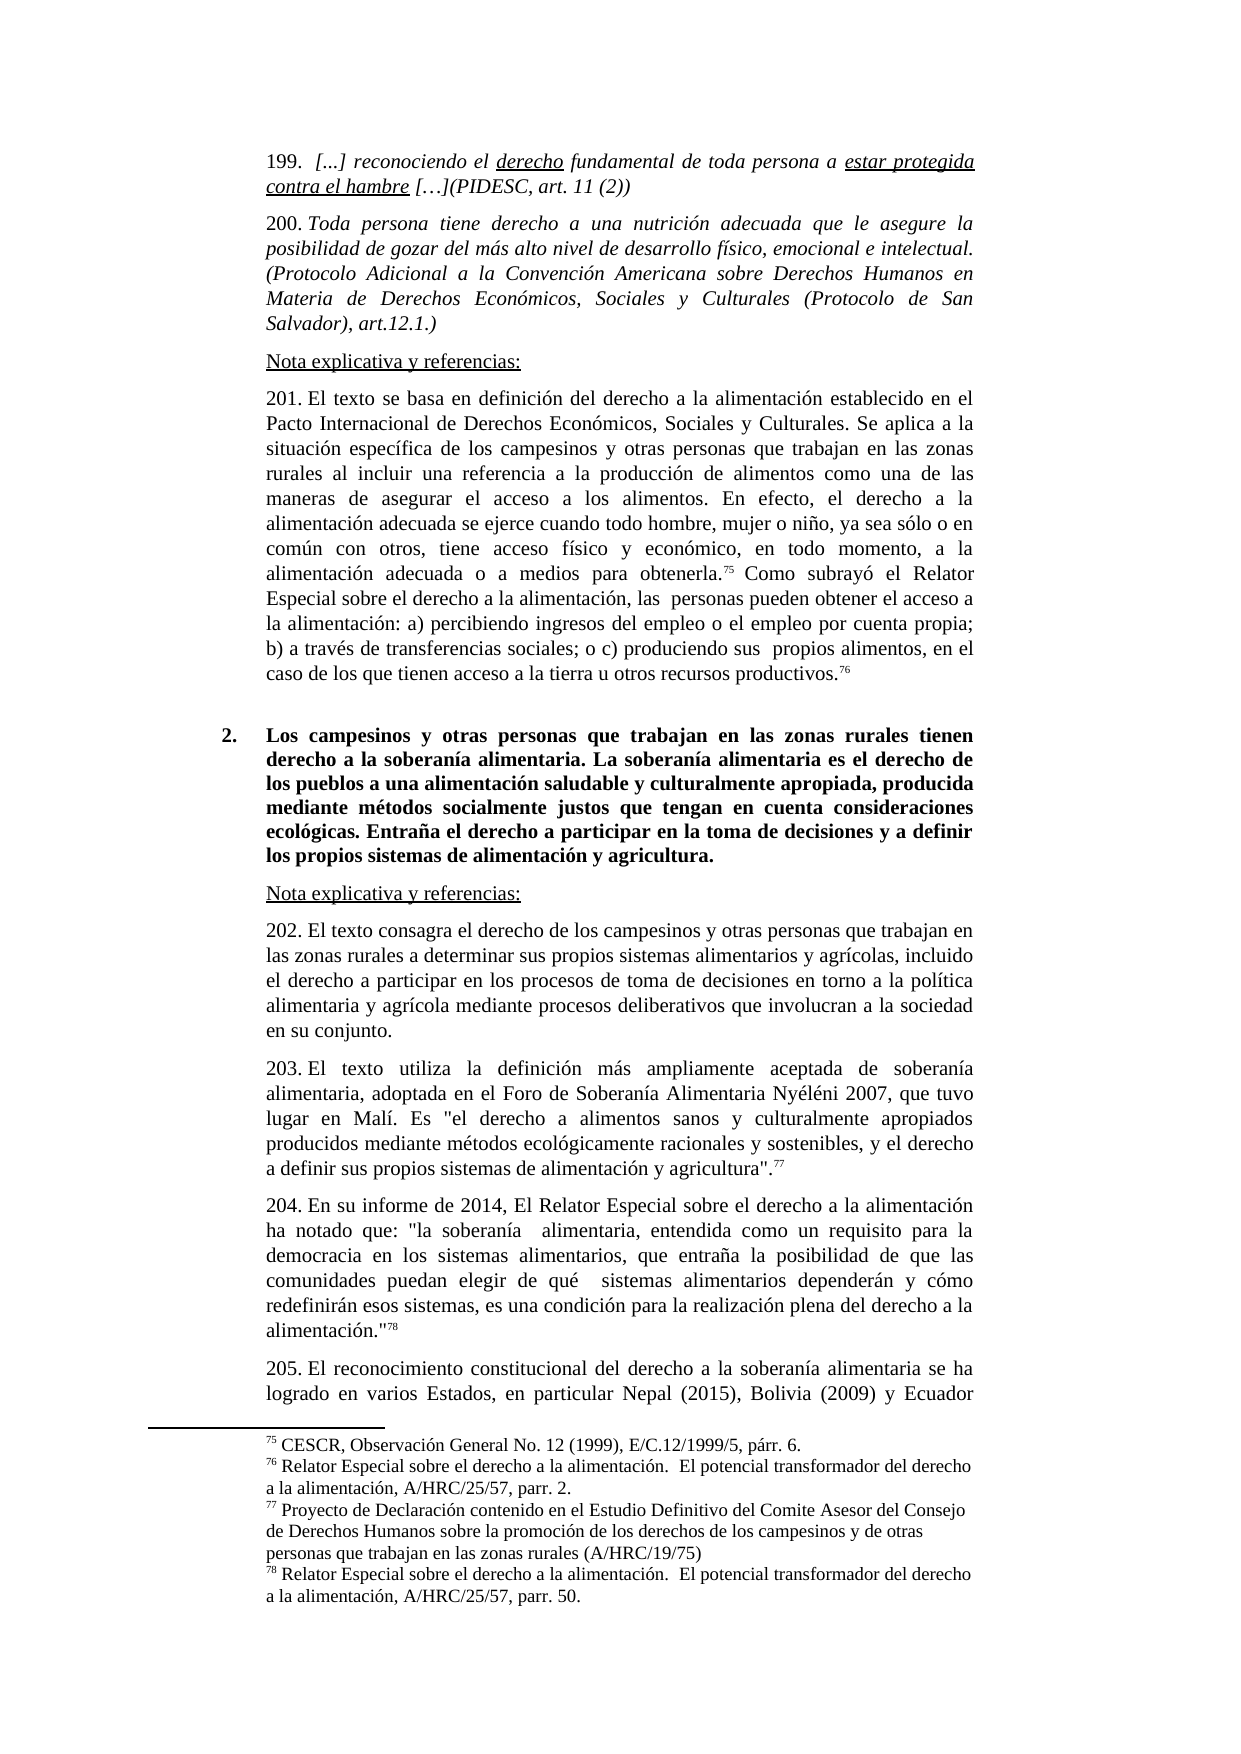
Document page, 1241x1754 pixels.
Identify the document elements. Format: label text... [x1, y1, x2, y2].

text [...] reconociendo el derecho fundamental de toda persona a estar protegida contra el hambre […](PIDESC, art. 11 (2)) [266, 148, 974, 198]
text El texto se basa en definición del derecho a la alimentación establecido en el Pacto Internacional de Derechos Económicos, Sociales y Culturales. Se aplica a la situación específica de los campesinos y otras personas que trabajan en las zonas rurales al incluir una referencia a la producción de alimentos como una de las maneras de asegurar el acceso a los alimentos. En efecto, el derecho a la alimentación adecuada se ejerce cuando todo hombre, mujer o niño, ya sea sólo o en común con otros, tiene acceso físico y económico, en todo momento, a la alimentación adecuada o a medios para obtenerla. Como subrayó el Relator Especial sobre el derecho a la alimentación, las personas pueden obtener el acceso a la alimentación: a) percibiendo ingresos del empleo o el empleo por cuenta propia; b) a través de transferencias sociales; o c) produciendo sus propios alimentos, en el caso de los que tienen acceso a la tierra u otros recursos productivos. [266, 385, 974, 685]
text El texto consagra el derecho de los campesinos y otras personas que trabajan en las zonas rurales a determinar sus propios sistemas alimentarios y agrícolas, incluido el derecho a participar en los procesos de toma de decisiones en torno a la política alimentaria y agrícola mediante procesos deliberativos que involucran a la sociedad en su conjunto. [266, 917, 974, 1042]
text El texto utiliza la definición más ampliamente aceptada de soberanía alimentaria, adoptada en el Foro de Soberanía Alimentaria Nyéléni 2007, que tuvo lugar en Malí. Es "el derecho a alimentos sanos y culturalmente apropiados producidos mediante métodos ecológicamente racionales y sostenibles, y el derecho a definir sus propios sistemas de alimentación y agricultura". [266, 1054, 974, 1179]
text Nota explicativa y referencias: [192, 348, 974, 373]
text 2. Los campesinos y otras personas que trabajan en las zonas rurales tienen derecho a la soberanía alimentaria. La soberanía alimentaria es el derecho de los pueblos a una alimentación saludable y culturalmente apropiada, producida mediante métodos socialmente justos que tengan en cuenta consideraciones ecológicas. Entraña el derecho a participar en la toma de decisiones y a definir los propios sistemas de alimentación y agricultura. [221, 723, 974, 867]
text En su informe de 2014, El Relator Especial sobre el derecho a la alimentación ha notado que: "la soberanía alimentaria, entendida como un requisito para la democracia en los sistemas alimentarios, que entraña la posibilidad de que las comunidades puedan elegir de qué sistemas alimentarios dependerán y cómo redefinirán esos sistemas, es una condición para la realización plena del derecho a la alimentación." [266, 1192, 974, 1342]
text Nota explicativa y referencias: [192, 879, 974, 904]
text Toda persona tiene derecho a una nutrición adecuada que le asegure la posibilidad de gozar del más alto nivel de desarrollo físico, emocional e intelectual. (Protocolo Adicional a la Convención Americana sobre Derechos Humanos en Materia de Derechos Económicos, Sociales y Culturales (Protocolo de San Salvador), art.12.1.) [266, 210, 974, 335]
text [266, 1354, 974, 1404]
